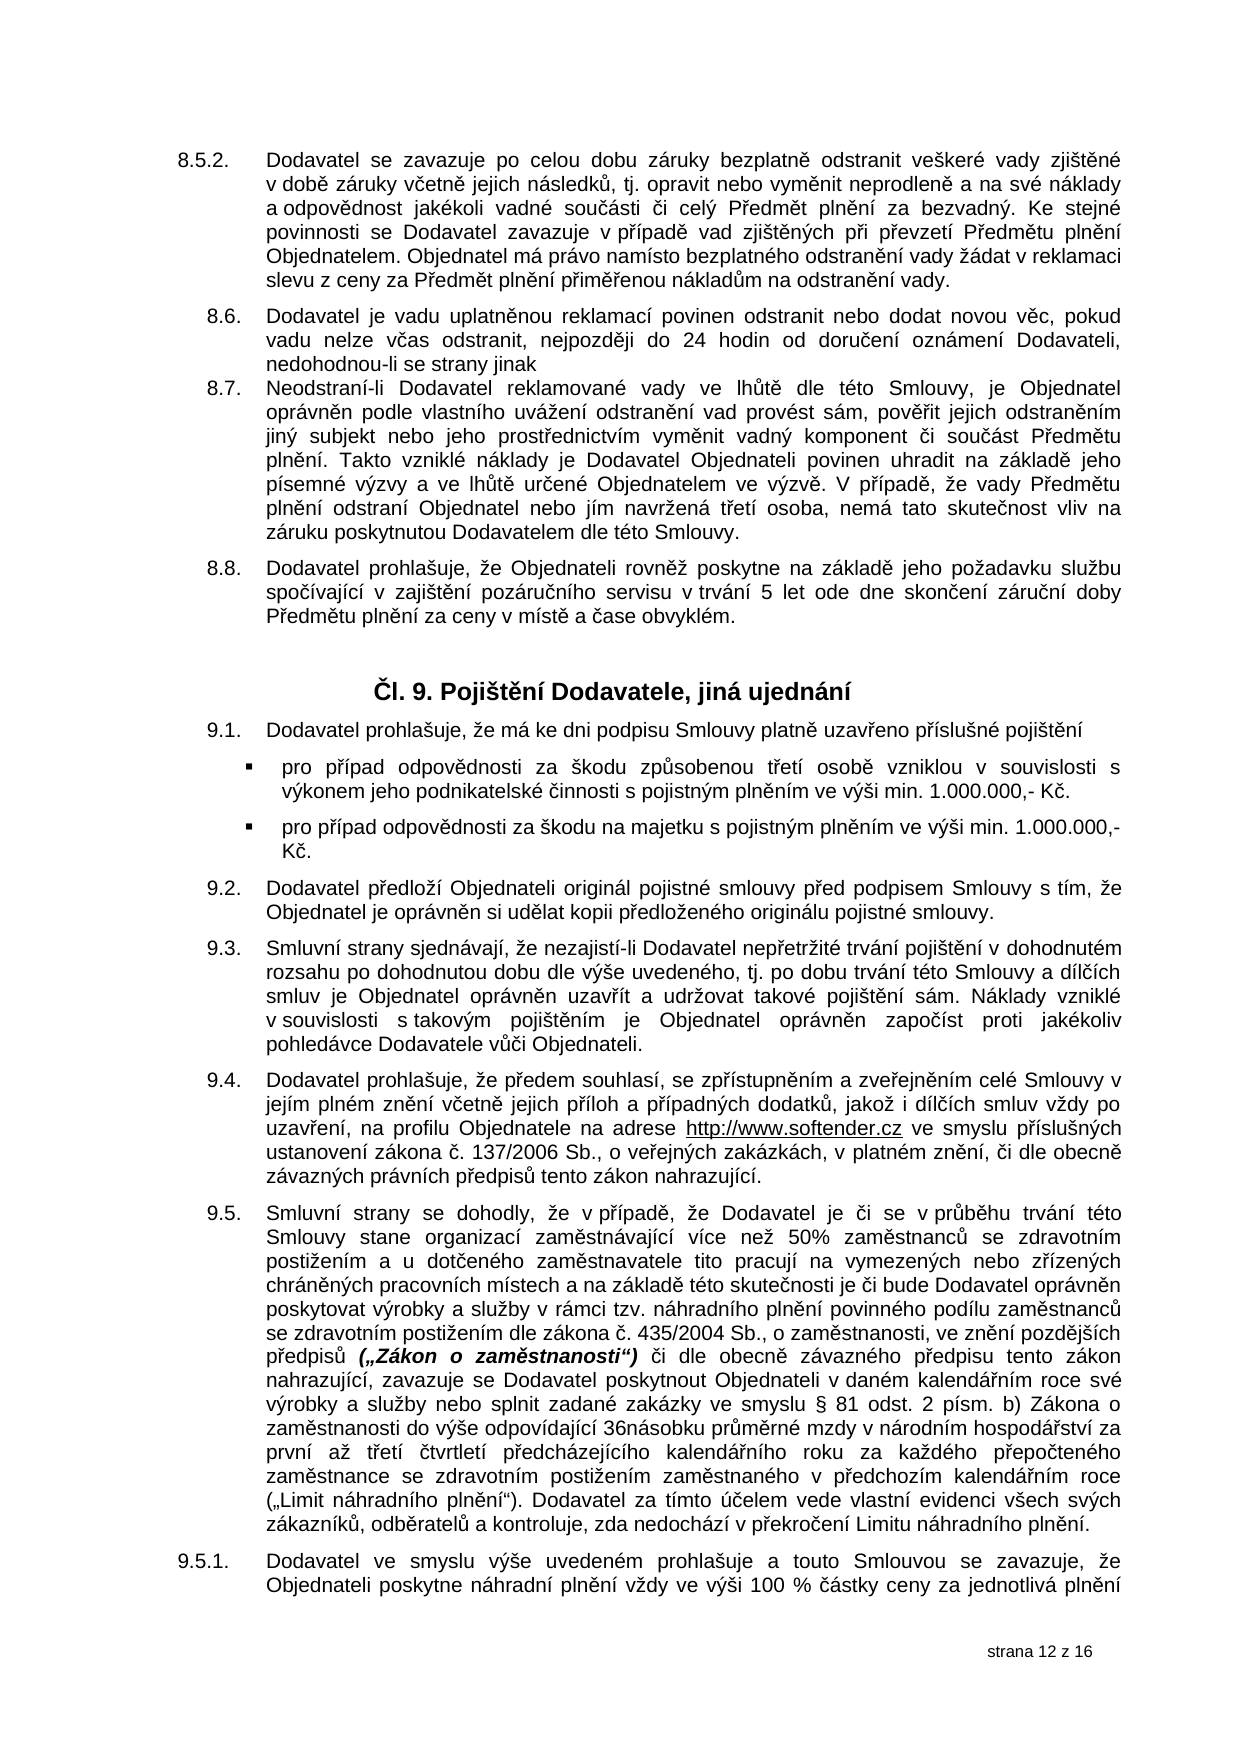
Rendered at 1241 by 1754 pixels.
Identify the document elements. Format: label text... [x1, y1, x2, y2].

text Dodavatel prohlašuje, že předem souhlasí, se zpřístupněním a zveřejněním celé Smlouvy v jejím plném znění včetně jejich příloh a případných dodatků, jakož i dílčích smluv vždy po uzavření, na profilu Objednatele na adrese http://www.softender.cz ve smyslu příslušných ustanovení zákona č. 137/2006 Sb., o veřejných zakázkách, v platném znění, či dle obecně závazných právních předpisů tento zákon nahrazující. [207, 1068, 1122, 1188]
list pro případ odpovědnosti za škodu způsobenou třetí osobě vzniklou v souvislosti s výkonem jeho podnikatelské činnosti s pojistným plněním ve výši min. 1.000.000,- Kč. [244, 754, 1122, 802]
text Dodavatel předloží Objednateli originál pojistné smlouvy před podpisem Smlouvy s tím, že Objednatel je oprávněn si udělat kopii předloženého originálu pojistné smlouvy. [207, 876, 1122, 923]
text Pojištění Dodavatele, jiná ujednání [102, 677, 1122, 706]
text Dodavatel se zavazuje po celou dobu záruky bezplatně odstranit veškeré vady zjištěné v době záruky včetně jejich následků, tj. opravit nebo vyměnit neprodleně a na své náklady a odpovědnost jakékoli vadné součásti či celý Předmět plnění za bezvadný. Ke stejné povinnosti se Dodavatel zavazuje v případě vad zjištěných při převzetí Předmětu plnění Objednatelem. Objednatel má právo namísto bezplatného odstranění vady žádat v reklamaci slevu z ceny za Předmět plnění přiměřenou nákladům na odstranění vady. [177, 148, 1122, 291]
list pro případ odpovědnosti za škodu na majetku s pojistným plněním ve výši min. 1.000.000,- Kč. [244, 815, 1122, 863]
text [177, 1548, 1122, 1596]
text Smluvní strany sjednávají, že nezajistí-li Dodavatel nepřetržité trvání pojištění v dohodnutém rozsahu po dohodnutou dobu dle výše uvedeného, tj. po dobu trvání této Smlouvy a dílčích smluv je Objednatel oprávněn uzavřít a udržovat takové pojištění sám. Náklady vzniklé v souvislosti s takovým pojištěním je Objednatel oprávněn započíst proti jakékoliv pohledávce Dodavatele vůči Objednateli. [207, 936, 1122, 1056]
text Neodstraní-li Dodavatel reklamované vady ve lhůtě dle této Smlouvy, je Objednatel oprávněn podle vlastního uvážení odstranění vad provést sám, pověřit jejich odstraněním jiný subjekt nebo jeho prostřednictvím vyměnit vadný komponent či součást Předmětu plnění. Takto vzniklé náklady je Dodavatel Objednateli povinen uhradit na základě jeho písemné výzvy a ve lhůtě určené Objednatelem ve výzvě. V případě, že vady Předmětu plnění odstraní Objednatel nebo jím navržená třetí osoba, nemá tato skutečnost vliv na záruku poskytnutou Dodavatelem dle této Smlouvy. [207, 376, 1122, 543]
text Dodavatel prohlašuje, že má ke dni podpisu Smlouvy platně uzavřeno příslušné pojištění [207, 718, 1122, 742]
text Dodavatel je vadu uplatněnou reklamací povinen odstranit nebo dodat novou věc, pokud vadu nelze včas odstranit, nejpozději do 24 hodin od doručení oznámení Dodavateli, nedohodnou-li se strany jinak [207, 304, 1122, 376]
text Smluvní strany se dohodly, že v případě, že Dodavatel je či se v průběhu trvání této Smlouvy stane organizací zaměstnávající více než 50% zaměstnanců se zdravotním postižením a u dotčeného zaměstnavatele tito pracují na vymezených nebo zřízených chráněných pracovních místech a na základě této skutečnosti je či bude Dodavatel oprávněn poskytovat výrobky a služby v rámci tzv. náhradního plnění povinného podílu zaměstnanců se zdravotním postižením dle zákona č. 435/2004 Sb., o zaměstnanosti, ve znění pozdějších předpisů („Zákon o zaměstnanosti“) či dle obecně závazného předpisu tento zákon nahrazující, zavazuje se Dodavatel poskytnout Objednateli v daném kalendářním roce své výrobky a služby nebo splnit zadané zakázky ve smyslu § 81 odst. 2 písm. b) Zákona o zaměstnanosti do výše odpovídající 36násobku průměrné mzdy v národním hospodářství za první až třetí čtvrtletí předcházejícího kalendářního roku za každého přepočteného zaměstnance se zdravotním postižením zaměstnaného v předchozím kalendářním roce („Limit náhradního plnění“). Dodavatel za tímto účelem vede vlastní evidenci všech svých zákazníků, odběratelů a kontroluje, zda nedochází v překročení Limitu náhradního plnění. [207, 1201, 1122, 1536]
text Dodavatel prohlašuje, že Objednateli rovněž poskytne na základě jeho požadavku službu spočívající v zajištění pozáručního servisu v trvání 5 let ode dne skončení záruční doby Předmětu plnění za ceny v místě a čase obvyklém. [207, 556, 1122, 628]
